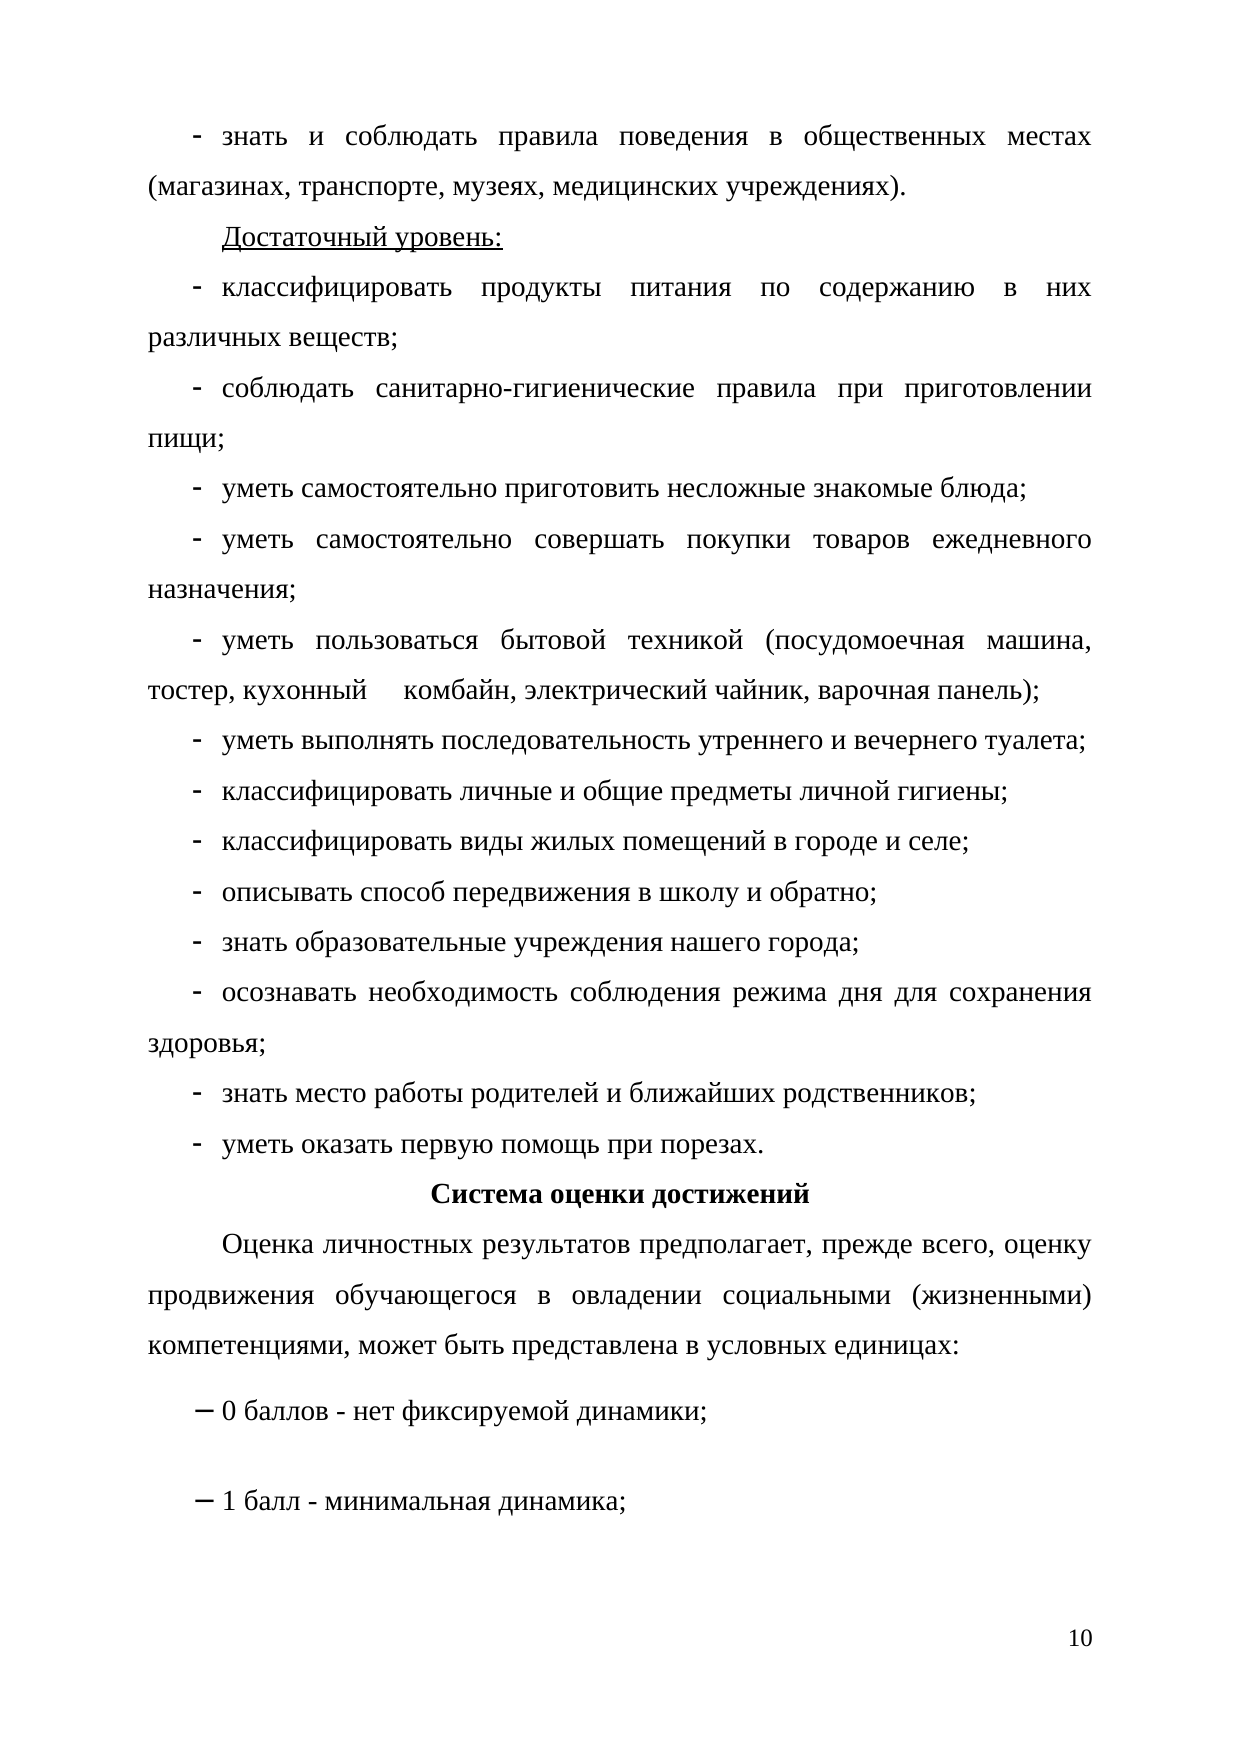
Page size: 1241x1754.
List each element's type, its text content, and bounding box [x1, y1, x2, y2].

list уметь самостоятельно приготовить несложные знакомые блюда; [148, 471, 1092, 504]
list знать образовательные учреждения нашего города; [148, 924, 1092, 958]
list уметь оказать первую помощь при порезах. [148, 1126, 1092, 1159]
list знать и соблюдать правила поведения в общественных местах (магазинах, транспорте, музеях, медицинских учреждениях). [148, 118, 1093, 202]
list 0 баллов - нет фиксируемой динамики; [148, 1377, 1092, 1437]
list классифицировать виды жилых помещений в городе и селе; [148, 823, 1092, 857]
text Система оценки достижений [148, 1176, 1092, 1210]
list описывать способ передвижения в школу и обратно; [148, 874, 1092, 907]
list 1 балл - минимальная динамика; [148, 1467, 1092, 1527]
list осознавать необходимость соблюдения режима дня для сохранения здоровья; [148, 974, 1092, 1058]
list знать место работы родителей и ближайших родственников; [148, 1075, 1092, 1109]
text Оценка личностных результатов предполагает, прежде всего, оценку продвижения обучающегося в овладении социальными (жизненными) компетенциями, может быть представлена в условных единицах: [148, 1226, 1092, 1361]
list соблюдать санитарно-гигиенические правила при приготовлении пищи; [148, 370, 1092, 454]
text Достаточный уровень: [148, 219, 1092, 252]
list классифицировать личные и общие предметы личной гигиены; [148, 773, 1092, 807]
list классифицировать продукты питания по содержанию в них различных веществ; [148, 269, 1092, 353]
list уметь выполнять последовательность утреннего и вечернего туалета; [148, 722, 1092, 756]
list уметь пользоваться бытовой техникой (посудомоечная машина, тостер, кухонный комбайн, электрический чайник, варочная панель); [148, 622, 1092, 706]
list уметь самостоятельно совершать покупки товаров ежедневного назначения; [148, 521, 1092, 605]
